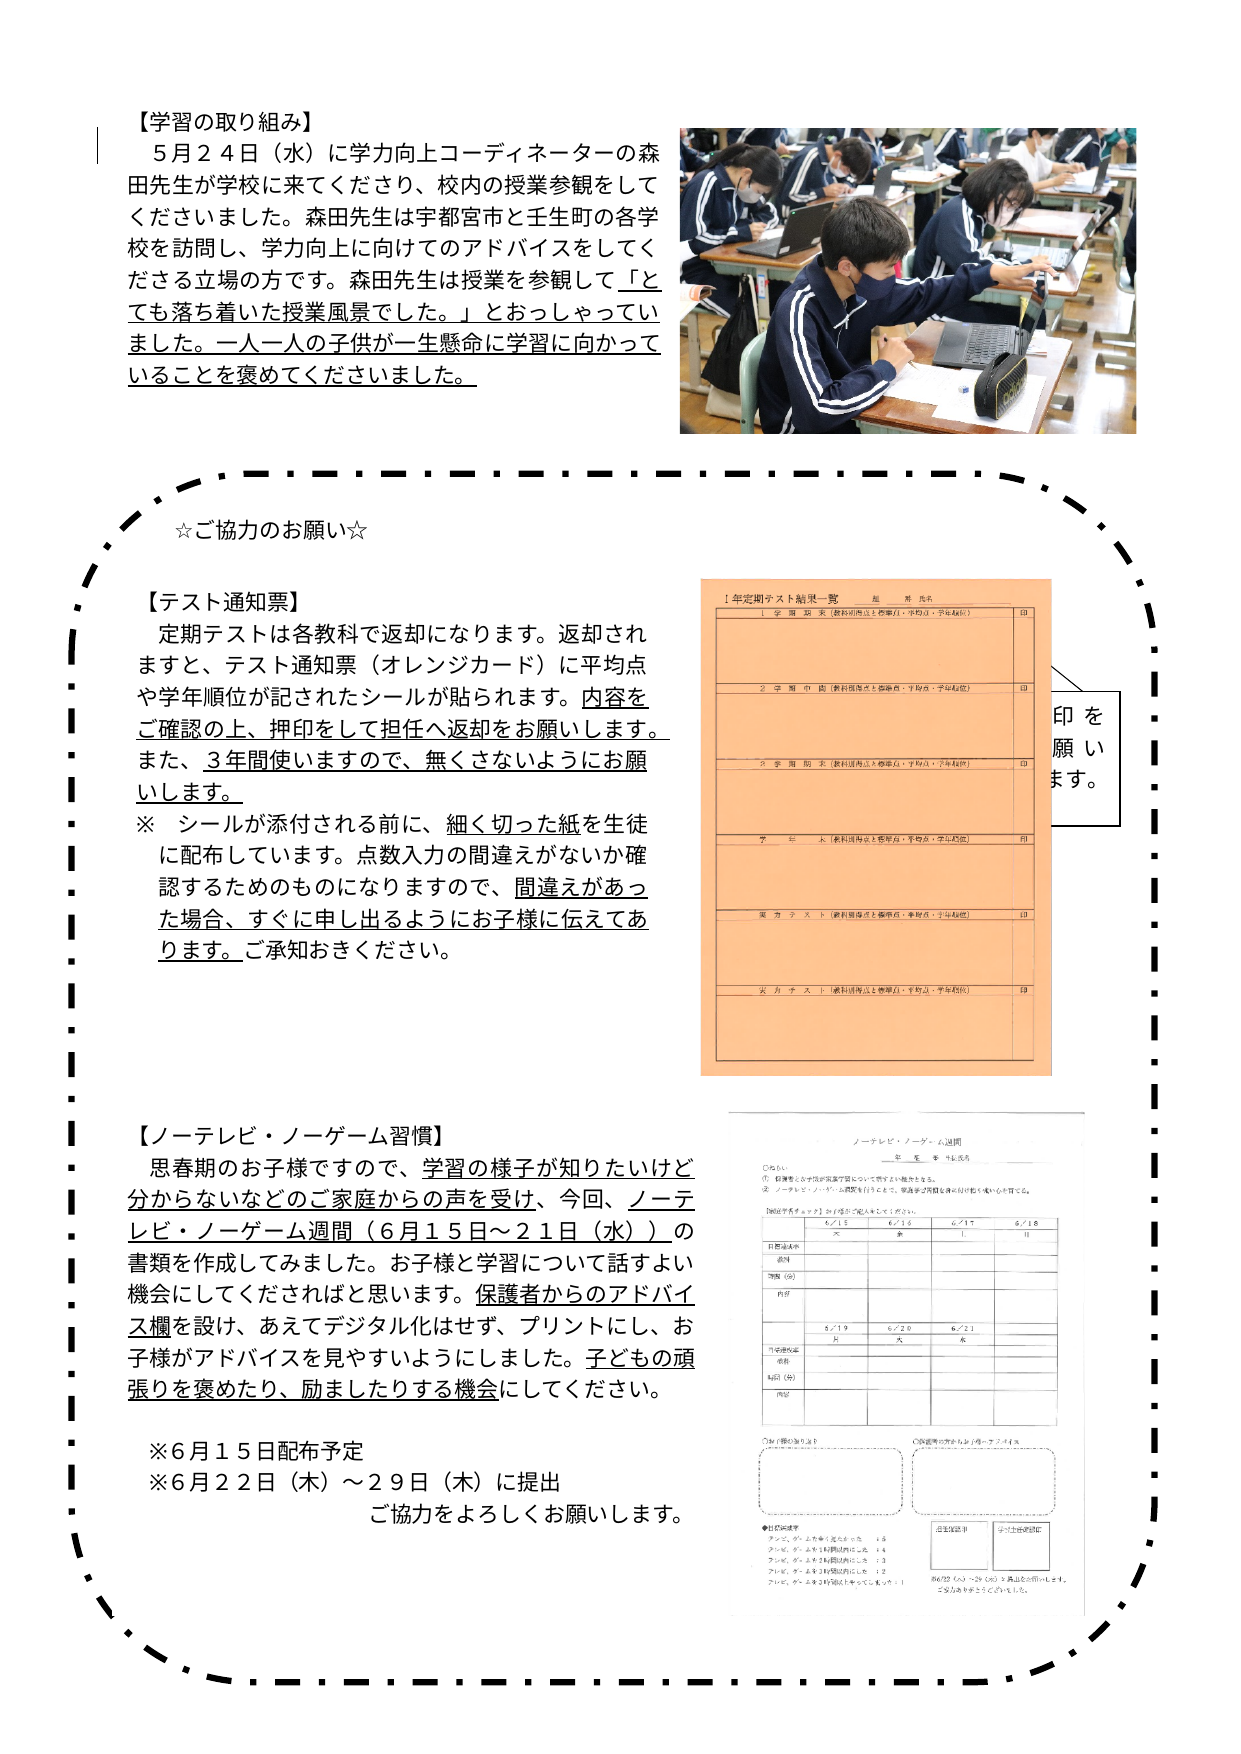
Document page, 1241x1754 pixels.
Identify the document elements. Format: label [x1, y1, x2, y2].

picture [679, 128, 1137, 434]
